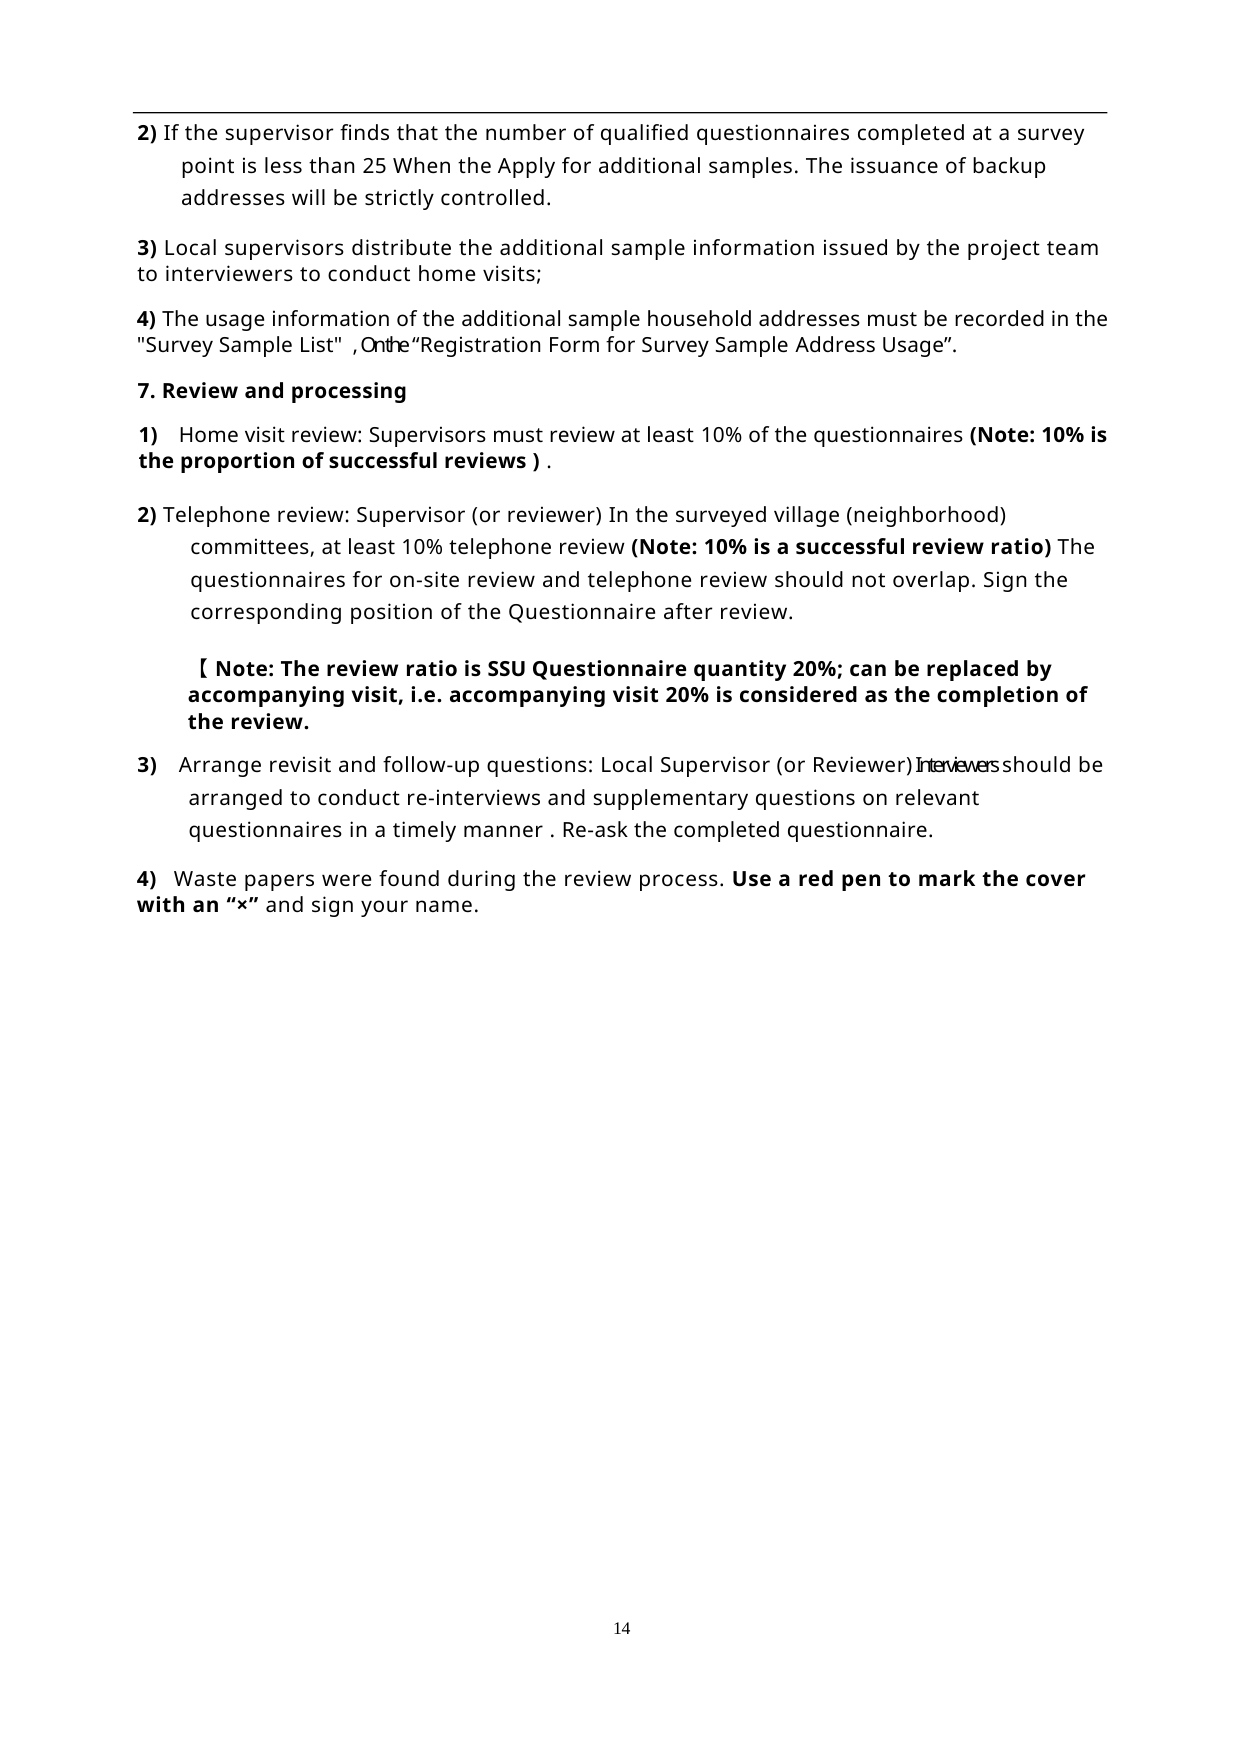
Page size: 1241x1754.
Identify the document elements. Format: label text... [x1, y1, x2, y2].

text 2) If the supervisor finds that the number of qualified questionnaires completed at a survey point is less than 25 When the Apply for additional samples. The issuance of backup addresses will be strictly controlled. [137, 118, 1105, 212]
text 2) Telephone review: Supervisor (or reviewer) In the surveyed village (neighborhood) committees, at least 10% telephone review (Note: 10% is a successful review ratio) The questionnaires for on-site review and telephone review should not overlap. Sign the corresponding position of the Questionnaire after review. [137, 500, 1105, 626]
text 1) Home visit review: Supervisors must review at least 10% of the questionnaires (Note: 10% is the proportion of successful reviews ) . [138, 422, 1112, 474]
text 7. Review and processing [137, 377, 1112, 403]
text 3) Local supervisors distribute the additional sample information issued by the project team to interviewers to conduct home visits; [137, 235, 1112, 288]
text 4) Waste papers were found during the review process. Use a red pen to mark the cover with an “×” and sign your name. [137, 866, 1112, 918]
text 【 Note: The review ratio is SSU Questionnaire quantity 20%; can be replaced by accompanying visit, i.e. accompanying visit 20% is considered as the completion of the review. [188, 655, 1112, 735]
text 3) Arrange revisit and follow-up questions: Local Supervisor (or Reviewer) Interviewers should be arranged to conduct re-interviews and supplementary questions on relevant questionnaires in a timely manner . Re-ask the completed questionnaire. [137, 750, 1105, 844]
text 4) The usage information of the additional sample household addresses must be recorded in the "Survey Sample List" , On the “Registration Form for Survey Sample Address Usage”. [137, 306, 1112, 358]
